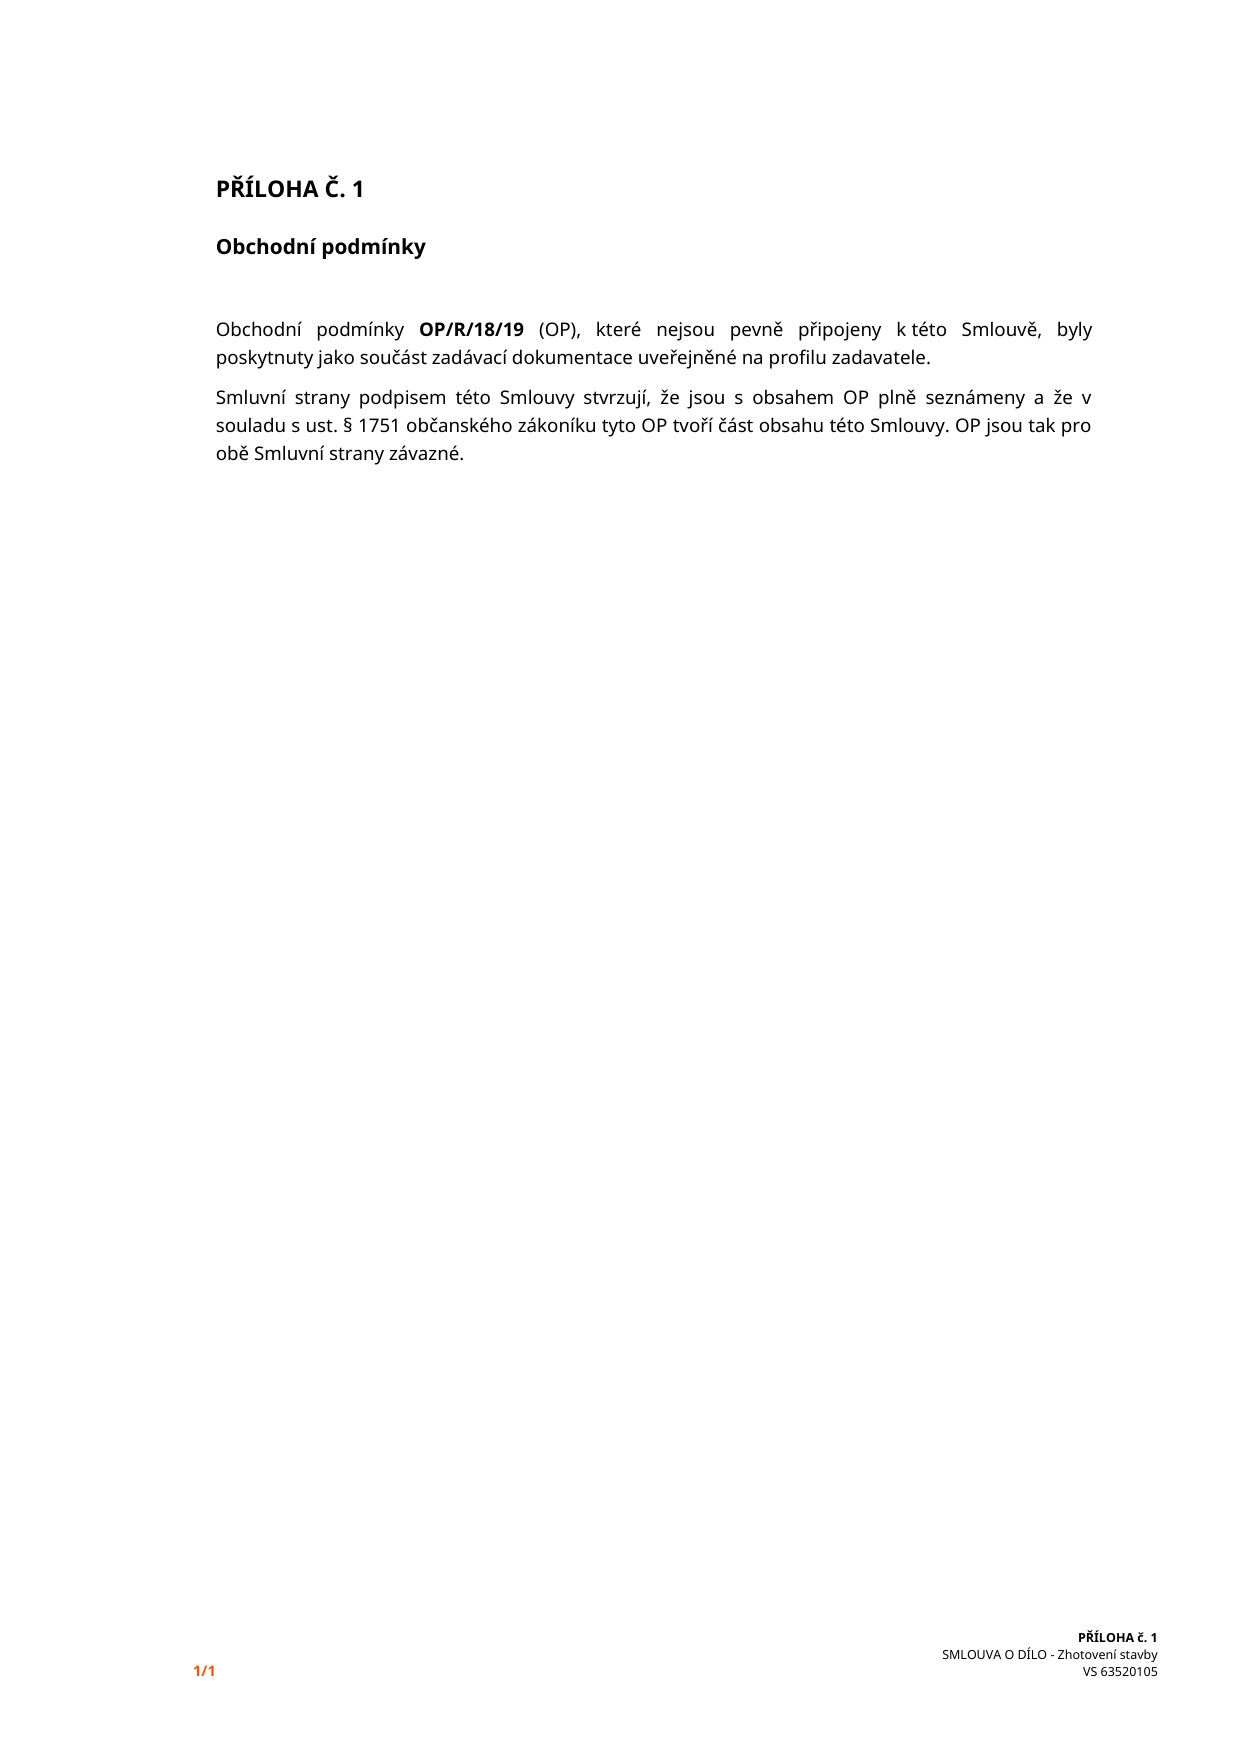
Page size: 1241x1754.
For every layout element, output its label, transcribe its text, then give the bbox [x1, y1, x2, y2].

text Smluvní strany podpisem této Smlouvy stvrzují, že jsou s obsahem OP plně seznámeny a že v souladu s ust. § 1751 občanského zákoníku tyto OP tvoří část obsahu této Smlouvy. OP jsou tak pro obě Smluvní strany závazné. [216, 385, 1093, 466]
text Příloha č. 1 [216, 172, 1093, 204]
text Obchodní podmínky [216, 232, 1093, 260]
text Obchodní podmínky OP/R/18/19 (OP), které nejsou pevně připojeny k této Smlouvě, byly poskytnuty jako součást zadávací dokumentace uveřejněné na profilu zadavatele. [216, 316, 1093, 370]
